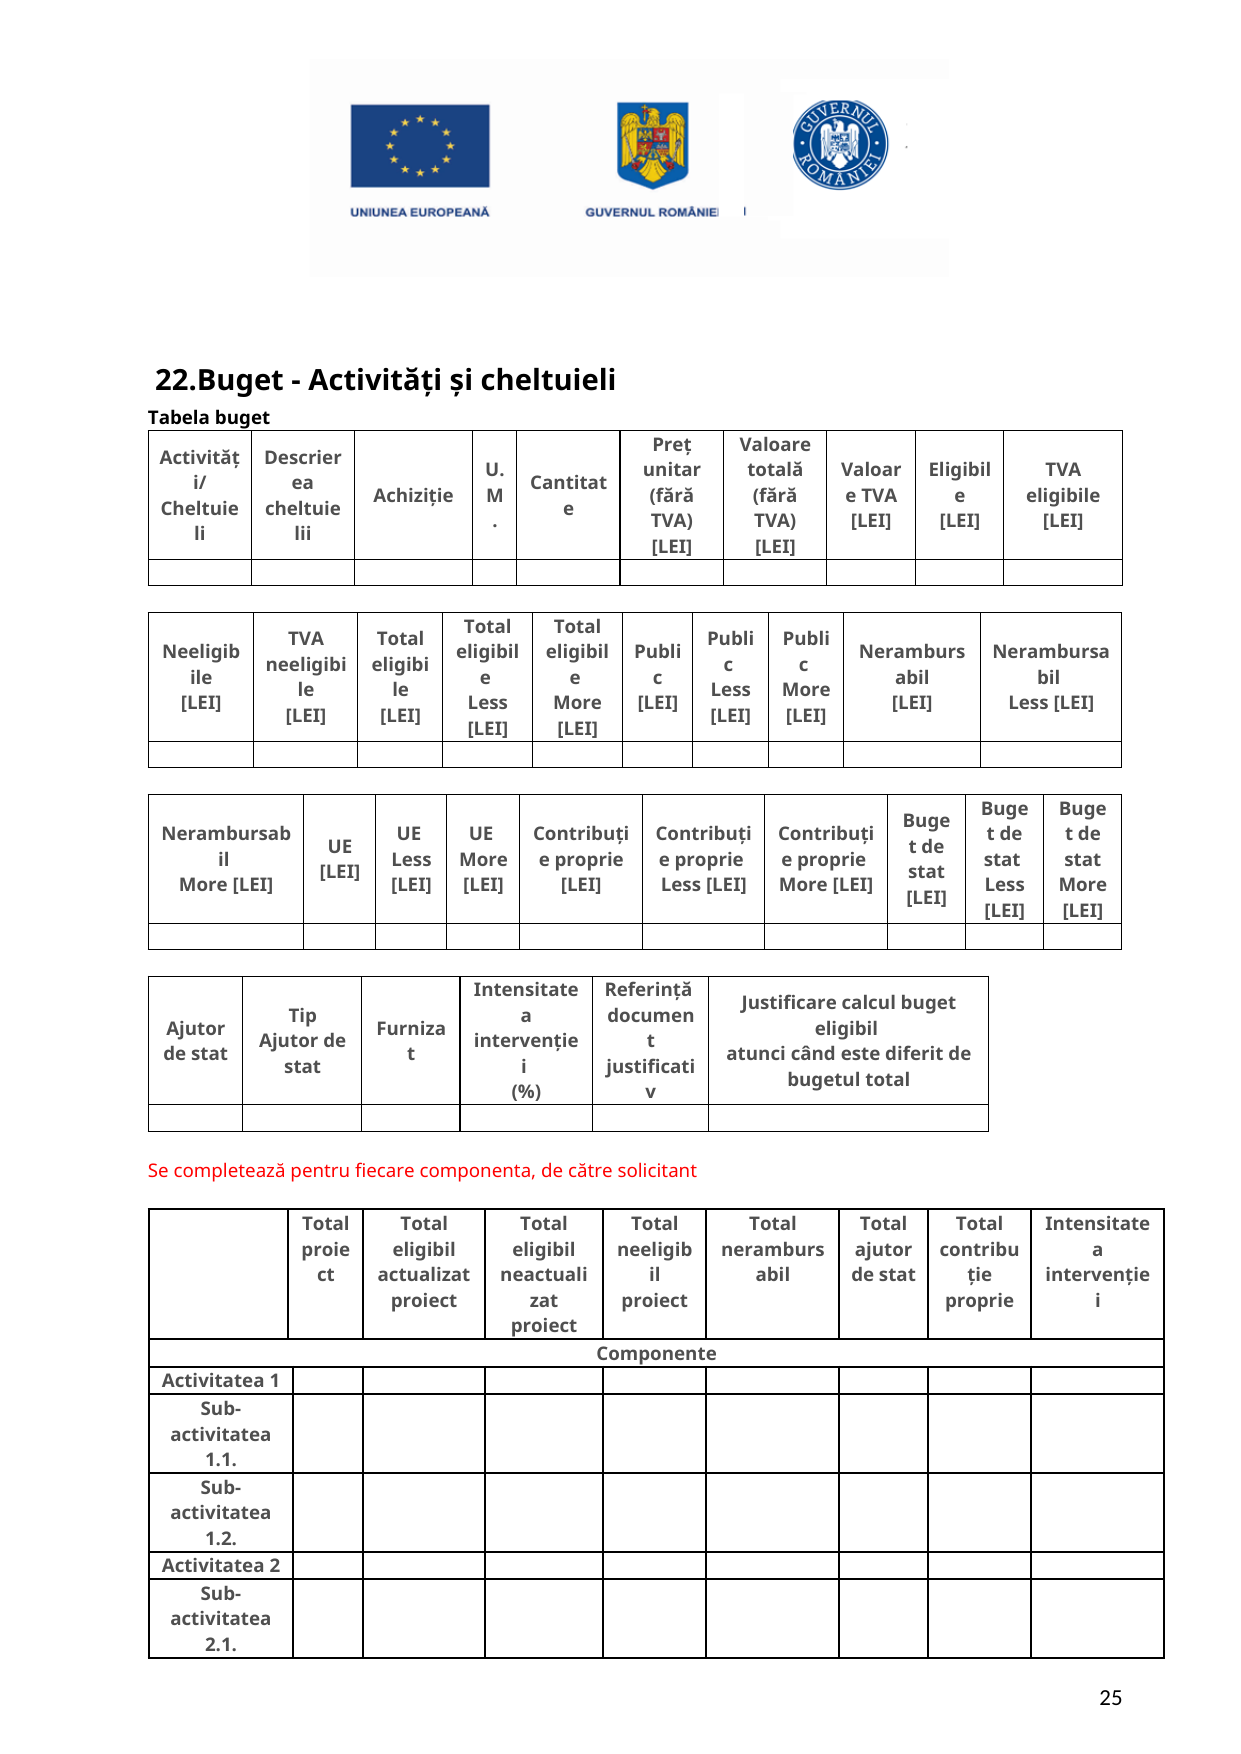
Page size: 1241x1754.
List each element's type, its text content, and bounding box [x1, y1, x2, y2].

table_header Buget de stat [LEI] [888, 795, 965, 922]
table_cell [929, 1368, 1030, 1393]
table_header Activități/Cheltuieli [149, 431, 251, 559]
table_header Contribuție proprie More [LEI] [765, 795, 887, 922]
table_cell [533, 742, 622, 767]
picture [309, 59, 950, 277]
table_cell [149, 560, 251, 585]
table_cell [765, 924, 887, 949]
table_cell [840, 1474, 927, 1551]
text Tabela buget [148, 405, 1122, 430]
subtitle 22.Buget - Activități și cheltuieli [148, 359, 1122, 399]
table_cell [707, 1368, 838, 1393]
table_cell [827, 560, 915, 585]
table_cell [364, 1474, 484, 1551]
table_cell [1032, 1395, 1163, 1472]
table_header Total eligibile More [LEI] [533, 613, 622, 741]
table_header Public More [LEI] [769, 613, 843, 741]
table_header Total eligibile Less [LEI] [443, 613, 532, 741]
table_header Total proiect [289, 1210, 362, 1338]
table_cell [1032, 1474, 1163, 1551]
table_cell [724, 560, 826, 585]
table_cell [643, 924, 764, 949]
table_cell [840, 1580, 927, 1657]
table_cell [294, 1474, 362, 1551]
table_cell [707, 1580, 838, 1657]
table_header [150, 1210, 287, 1338]
table_cell [1032, 1553, 1163, 1578]
table_cell [364, 1395, 484, 1472]
table_header Total eligibile [LEI] [358, 613, 442, 741]
table_cell [149, 742, 253, 767]
table_cell [623, 742, 692, 767]
table_cell [294, 1368, 362, 1393]
table_cell [243, 1105, 361, 1131]
table_cell [517, 560, 619, 585]
table_header U.M. [473, 431, 516, 559]
table_cell [443, 742, 532, 767]
table_cell [707, 1395, 838, 1472]
table_cell Componente [150, 1340, 1163, 1366]
table_cell [252, 560, 354, 585]
table_cell [473, 560, 516, 585]
table_cell [840, 1553, 927, 1578]
table_cell [709, 1105, 988, 1131]
table_cell [520, 924, 642, 949]
table_header Total neeligibil proiect [604, 1210, 705, 1338]
table_cell Sub- activitatea 1.1. [150, 1395, 292, 1472]
table_cell [149, 924, 303, 949]
table_cell Activitatea 2 [150, 1553, 292, 1578]
text Se completează pentru fiecare componenta, de către solicitant [148, 1157, 1122, 1183]
table_cell [1004, 560, 1122, 585]
table_header Total ajutor de stat [840, 1210, 927, 1338]
table_header Furnizat [362, 977, 459, 1104]
table_cell [981, 742, 1121, 767]
table_cell [840, 1368, 927, 1393]
table_cell [149, 1105, 242, 1131]
table_cell [355, 560, 472, 585]
table_header Buget de stat Less [LEI] [966, 795, 1043, 922]
table_cell [461, 1105, 592, 1131]
table_header TVA neeligibile [LEI] [254, 613, 357, 741]
table_cell [364, 1553, 484, 1578]
table_cell [364, 1368, 484, 1393]
table_cell [840, 1395, 927, 1472]
table_header Total nerambursabil [707, 1210, 838, 1338]
table_header Intensitatea intervenției (%) [461, 977, 592, 1104]
table_header Nerambursabil [LEI] [844, 613, 980, 741]
table_header UE More [LEI] [447, 795, 519, 922]
table_header Nerambursabil More [LEI] [149, 795, 303, 922]
table_cell [1032, 1368, 1163, 1393]
table_cell [929, 1474, 1030, 1551]
table_cell [707, 1474, 838, 1551]
table_cell [486, 1395, 602, 1472]
table_cell [364, 1580, 484, 1657]
table_cell Activitatea 1 [150, 1368, 292, 1393]
table_header Buget de stat More [LEI] [1044, 795, 1121, 922]
table_header Descrierea cheltuielii [252, 431, 354, 559]
table_cell [604, 1395, 705, 1472]
table_cell [294, 1553, 362, 1578]
table_header Neeligibile [LEI] [149, 613, 253, 741]
table_cell [362, 1105, 459, 1131]
table_header Tip Ajutor de stat [243, 977, 361, 1104]
table_cell [1044, 924, 1121, 949]
table_cell [888, 924, 965, 949]
table_header Contribuție proprie [LEI] [520, 795, 642, 922]
table_header Referinţă document justificativ [593, 977, 708, 1104]
table_header TVA eligibile [LEI] [1004, 431, 1122, 559]
table_header Total eligibil neactualizat proiect [486, 1210, 602, 1338]
table_cell [376, 924, 446, 949]
table_cell Sub- activitatea 1.2. [150, 1474, 292, 1551]
table_cell [593, 1105, 708, 1131]
table_cell [604, 1474, 705, 1551]
table_cell [693, 742, 768, 767]
table_header Public Less [LEI] [693, 613, 768, 741]
table_cell [294, 1580, 362, 1657]
table_header Valoare TVA [LEI] [827, 431, 915, 559]
table_header Eligibile [LEI] [916, 431, 1003, 559]
table_header Cantitate [517, 431, 619, 559]
table_header Achiziție [355, 431, 472, 559]
table_header Intensitatea intervenției [1032, 1210, 1163, 1338]
table_header Public [LEI] [623, 613, 692, 741]
table_cell [929, 1580, 1030, 1657]
table_cell [486, 1580, 602, 1657]
table_cell [1032, 1580, 1163, 1657]
table_cell [304, 924, 375, 949]
table_cell [486, 1474, 602, 1551]
table_cell [844, 742, 980, 767]
table_cell [604, 1553, 705, 1578]
table_cell [604, 1580, 705, 1657]
table_cell [916, 560, 1003, 585]
table_header Nerambursabil Less [LEI] [981, 613, 1121, 741]
table_header Preţ unitar (fără TVA) [LEI] [621, 431, 723, 559]
table_cell [621, 560, 723, 585]
table_header Contribuție proprie Less [LEI] [643, 795, 764, 922]
table_header Total eligibil actualizat proiect [364, 1210, 484, 1338]
table_cell [966, 924, 1043, 949]
table_cell [604, 1368, 705, 1393]
table_cell [294, 1395, 362, 1472]
table_cell [707, 1553, 838, 1578]
table_cell [447, 924, 519, 949]
table_cell [486, 1368, 602, 1393]
table_cell [929, 1395, 1030, 1472]
table_header UE Less [LEI] [376, 795, 446, 922]
table_cell [254, 742, 357, 767]
table_cell [486, 1553, 602, 1578]
table_header Valoare totală (fără TVA) [LEI] [724, 431, 826, 559]
table_cell [769, 742, 843, 767]
table_header UE [LEI] [304, 795, 375, 922]
table_cell Sub- activitatea 2.1. [150, 1580, 292, 1657]
table_cell [929, 1553, 1030, 1578]
table_header Total contribuție proprie [929, 1210, 1030, 1338]
table_cell [358, 742, 442, 767]
table_header Ajutor de stat [149, 977, 242, 1104]
table_header Justificare calcul buget eligibil atunci când este diferit de bugetul total [709, 977, 988, 1104]
